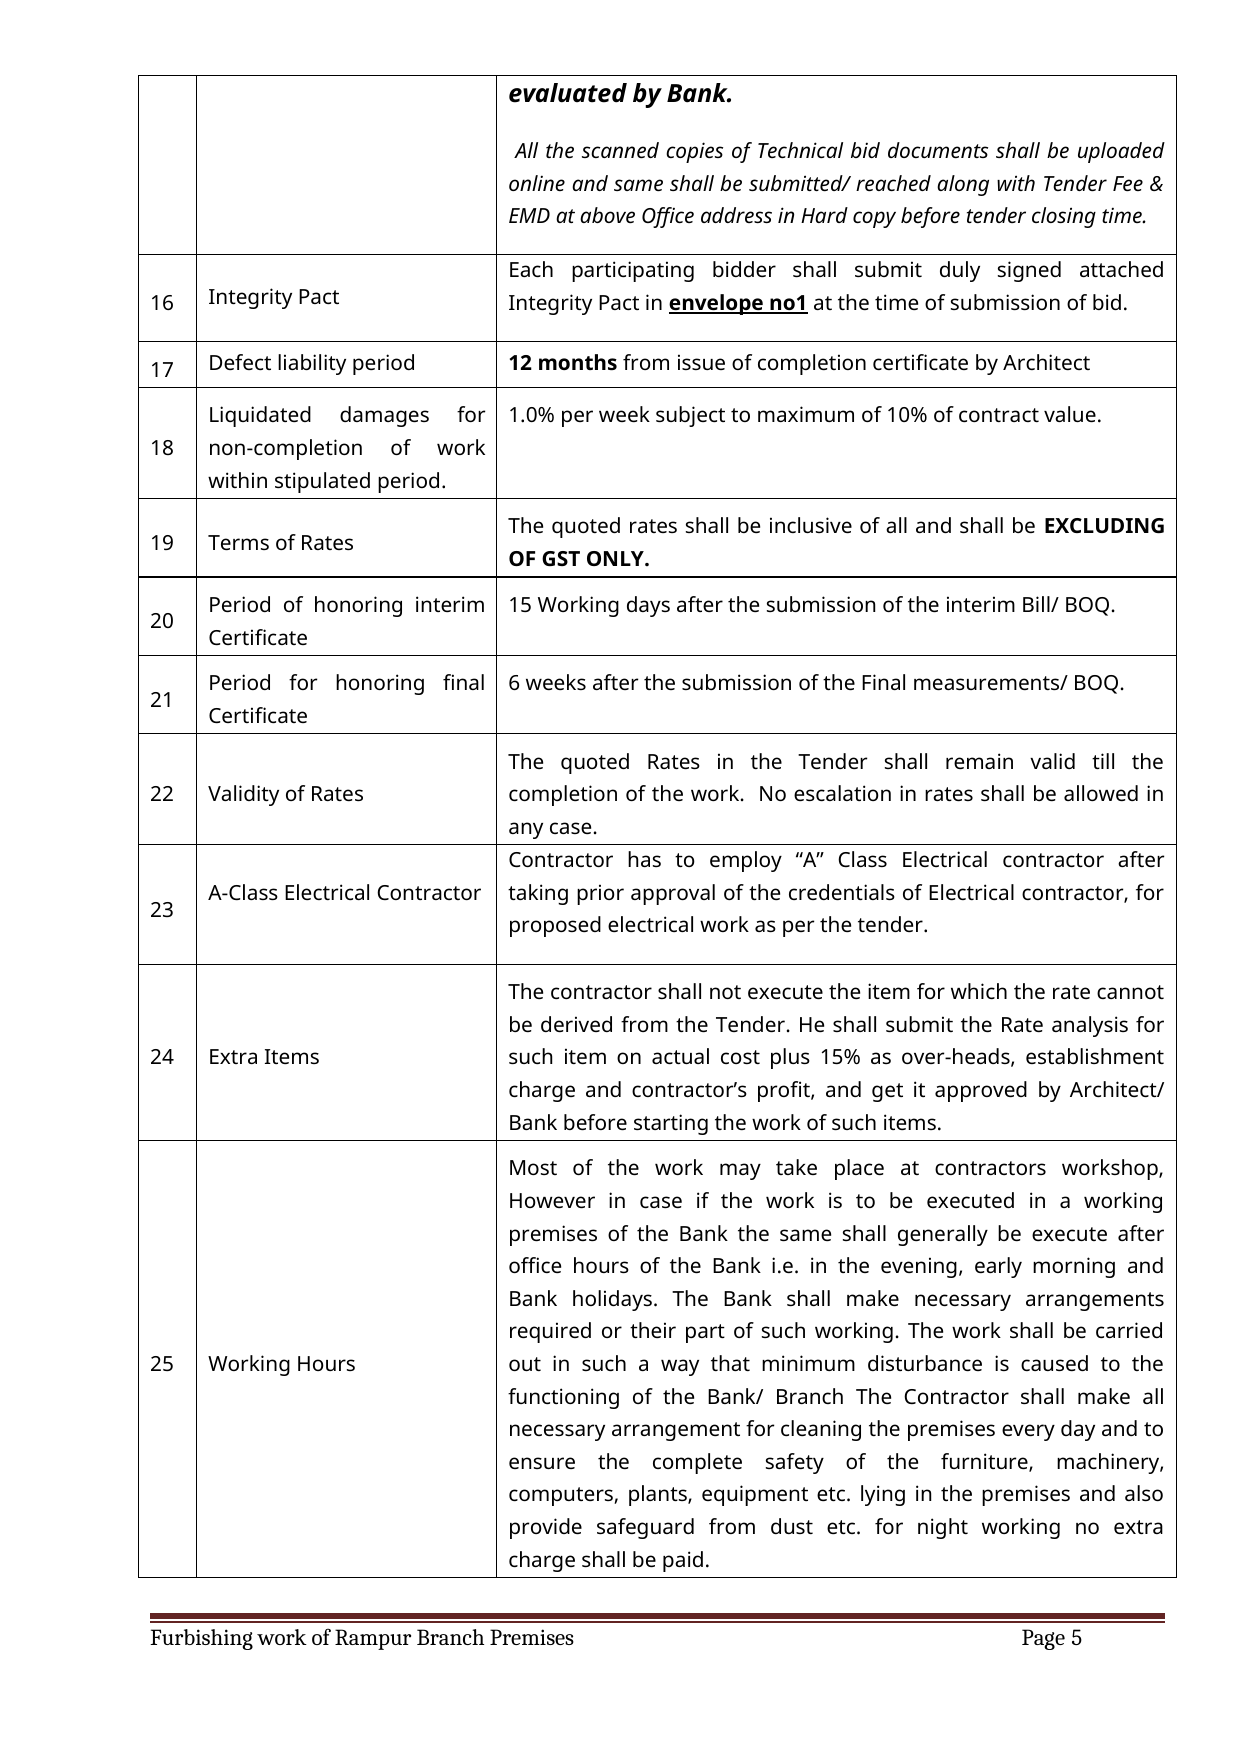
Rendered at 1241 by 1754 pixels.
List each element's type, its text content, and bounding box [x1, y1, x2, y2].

table_cell 15 [139, 76, 196, 254]
table_cell 21 [139, 656, 196, 733]
table_cell Period for honoring final Certificate [197, 656, 496, 733]
table_cell The contractor shall not execute the item for which the rate cannot be derived from the Tender. He shall submit the Rate analysis for such item on actual cost plus 15% as over-heads, establishment charge and contractor’s profit, and get it approved by Architect/ Bank before starting the work of such items. [497, 965, 1176, 1140]
table_cell Contractor has to employ “A” Class Electrical contractor after taking prior approval of the credentials of Electrical contractor, for proposed electrical work as per the tender. [497, 845, 1176, 964]
table_cell Terms of Rates [197, 499, 496, 576]
table_cell 19 [139, 499, 196, 576]
table_cell The quoted rates shall be inclusive of all and shall be EXCLUDING OF GST ONLY. [497, 499, 1176, 576]
table_cell Validity of Rates [197, 734, 496, 844]
table_cell 1.0% per week subject to maximum of 10% of contract value. [497, 388, 1176, 498]
table_cell Integrity Pact [197, 255, 496, 341]
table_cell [497, 76, 1176, 254]
table_cell 20 [139, 578, 196, 655]
table_cell Each participating bidder shall submit duly signed attached Integrity Pact in envelope no1 at the time of submission of bid. [497, 255, 1176, 341]
table_cell Working Hours [197, 1141, 496, 1577]
table_cell Liquidated damages for non-completion of work within stipulated period. [197, 388, 496, 498]
table_cell Defect liability period [197, 342, 496, 387]
table_cell 12 months from issue of completion certificate by Architect [497, 342, 1176, 387]
table_cell 23 [139, 845, 196, 964]
table_cell Most of the work may take place at contractors workshop, However in case if the work is to be executed in a working premises of the Bank the same shall generally be execute after office hours of the Bank i.e. in the evening, early morning and Bank holidays. The Bank shall make necessary arrangements required or their part of such working. The work shall be carried out in such a way that minimum disturbance is caused to the functioning of the Bank/ Branch The Contractor shall make all necessary arrangement for cleaning the premises every day and to ensure the complete safety of the furniture, machinery, computers, plants, equipment etc. lying in the premises and also provide safeguard from dust etc. for night working no extra charge shall be paid. [497, 1141, 1176, 1577]
table_cell 6 weeks after the submission of the Final measurements/ BOQ. [497, 656, 1176, 733]
table_cell 15 Working days after the submission of the interim Bill/ BOQ. [497, 578, 1176, 655]
table_cell The quoted Rates in the Tender shall remain valid till the completion of the work. No escalation in rates shall be allowed in any case. [497, 734, 1176, 844]
table_cell 24 [139, 965, 196, 1140]
table_cell 16 [139, 255, 196, 341]
table_cell 18 [139, 388, 196, 498]
table_cell A-Class Electrical Contractor [197, 845, 496, 964]
table_cell Period of honoring interim Certificate [197, 578, 496, 655]
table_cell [197, 76, 496, 254]
table_cell Extra Items [197, 965, 496, 1140]
table_cell 25 [139, 1141, 196, 1577]
table_cell 17 [139, 342, 196, 387]
table_cell 22 [139, 734, 196, 844]
